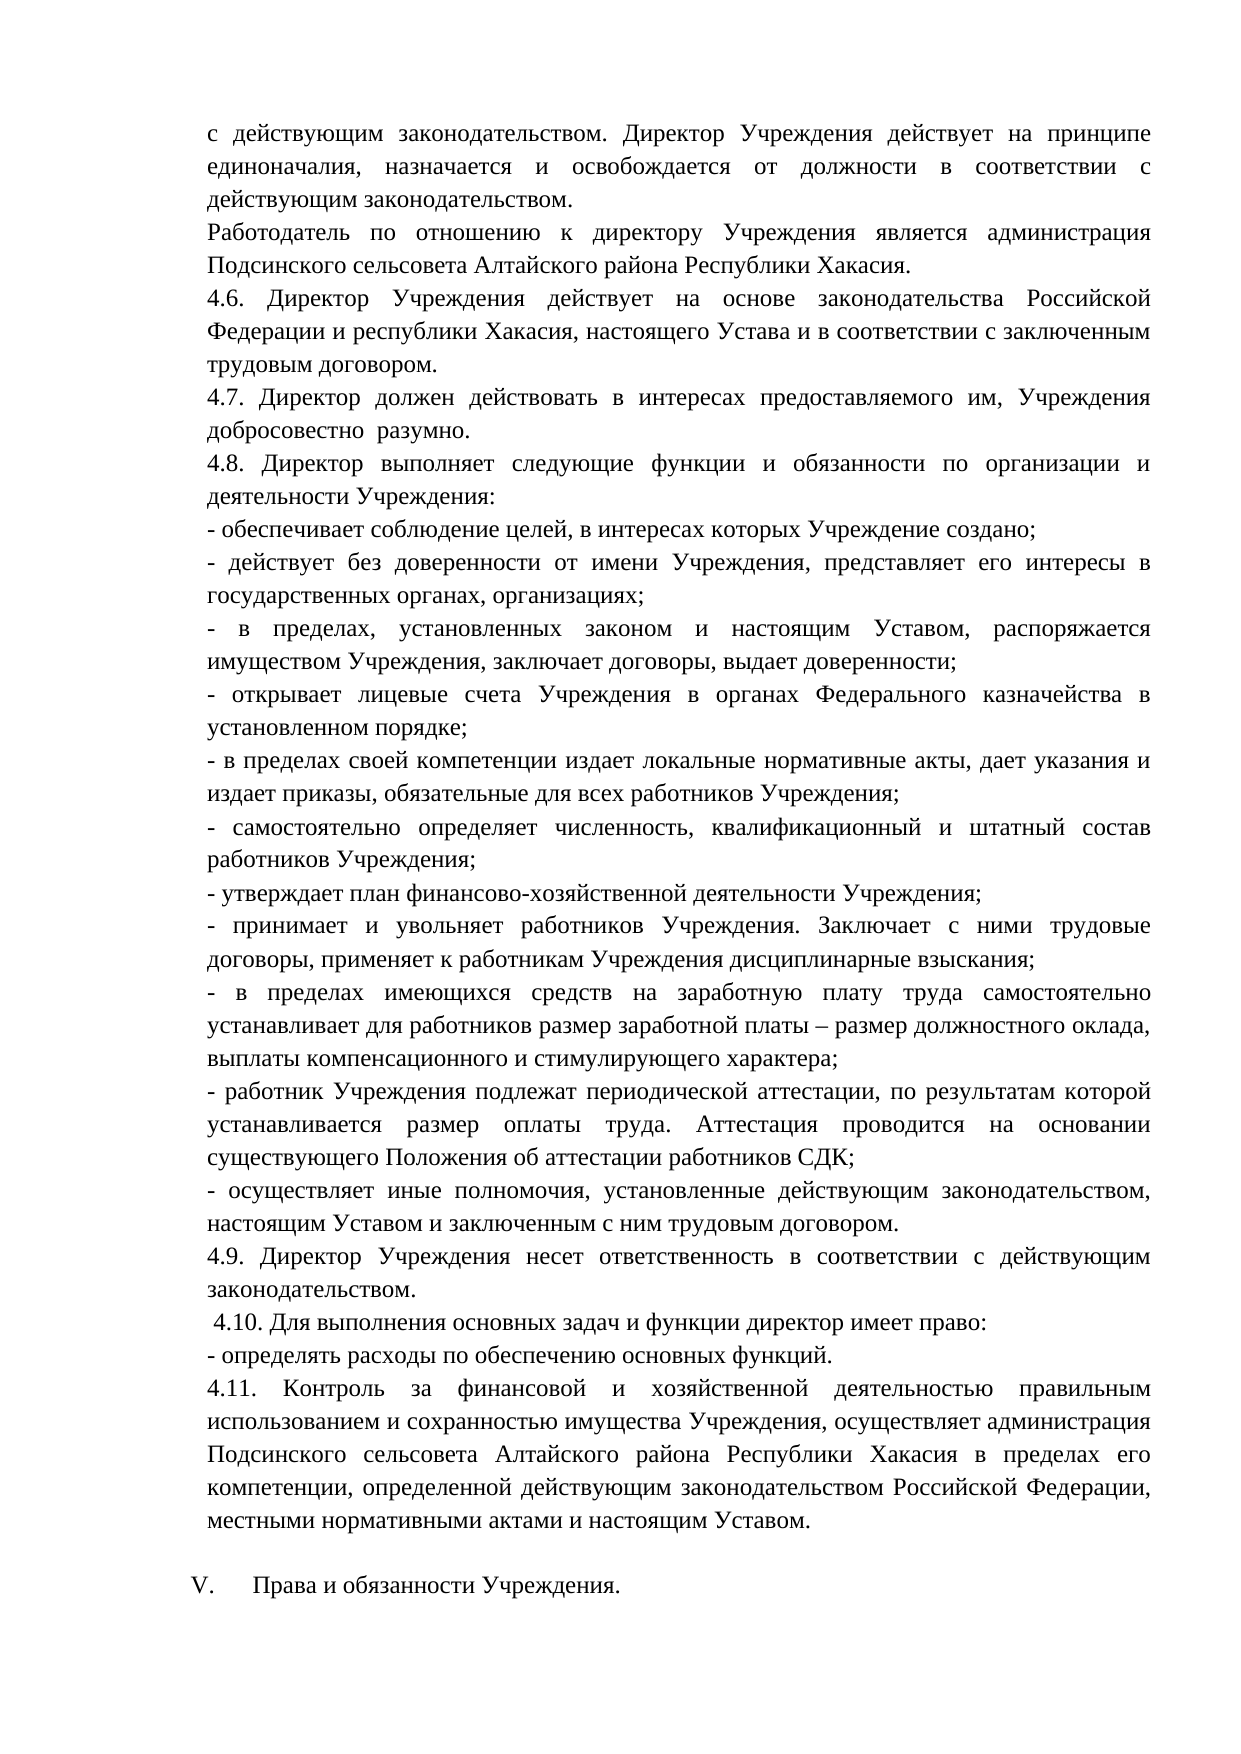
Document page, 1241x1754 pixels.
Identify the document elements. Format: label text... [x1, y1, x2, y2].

text - в пределах своей компетенции издает локальные нормативные акты, дает указания и издает приказы, обязательные для всех работников Учреждения; [207, 746, 1152, 807]
list Права и обязанности Учреждения. [215, 1570, 1152, 1599]
text - осуществляет иные полномочия, установленные действующим законодательством, настоящим Уставом и заключенным с ним трудовым договором. [207, 1175, 1152, 1237]
text - принимает и увольняет работников Учреждения. Заключает с ними трудовые договоры, применяет к работникам Учреждения дисциплинарные взыскания; [207, 911, 1152, 972]
text - обеспечивает соблюдение целей, в интересах которых Учреждение создано; [207, 514, 1152, 543]
text Работодатель по отношению к директору Учреждения является администрация Подсинского сельсовета Алтайского района Республики Хакасия. [207, 217, 1152, 279]
text - самостоятельно определяет численность, квалификационный и штатный состав работников Учреждения; [207, 812, 1152, 873]
text 4.10. Для выполнения основных задач и функции директор имеет право: [207, 1307, 1152, 1336]
text 4.11. Контроль за финансовой и хозяйственной деятельностью правильным использованием и сохранностью имущества Учреждения, осуществляет администрация Подсинского сельсовета Алтайского района Республики Хакасия в пределах его компетенции, определенной действующим законодательством Российской Федерации, местными нормативными актами и настоящим Уставом. [207, 1373, 1152, 1534]
text 4.8. Директор выполняет следующие функции и обязанности по организации и деятельности Учреждения: [207, 448, 1152, 510]
text 4.7. Директор должен действовать в интересах предоставляемого им, Учреждения добросовестно разумно. [207, 382, 1152, 444]
text 4.9. Директор Учреждения несет ответственность в соответствии с действующим законодательством. [207, 1241, 1152, 1303]
text - определять расходы по обеспечению основных функций. [207, 1340, 1152, 1369]
text - в пределах имеющихся средств на заработную плату труда самостоятельно устанавливает для работников размер заработной платы – размер должностного оклада, выплаты компенсационного и стимулирующего характера; [207, 977, 1152, 1071]
text - работник Учреждения подлежат периодической аттестации, по результатам которой устанавливается размер оплаты труда. Аттестация проводится на основании существующего Положения об аттестации работников СДК; [207, 1076, 1152, 1171]
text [207, 118, 1152, 213]
text - в пределах, установленных законом и настоящим Уставом, распоряжается имуществом Учреждения, заключает договоры, выдает доверенности; [207, 613, 1152, 675]
text - действует без доверенности от имени Учреждения, представляет его интересы в государственных органах, организациях; [207, 547, 1152, 609]
text - утверждает план финансово-хозяйственной деятельности Учреждения; [207, 878, 1152, 906]
text 4.6. Директор Учреждения действует на основе законодательства Российской Федерации и республики Хакасия, настоящего Устава и в соответствии с заключенным трудовым договором. [207, 283, 1152, 378]
text - открывает лицевые счета Учреждения в органах Федерального казначейства в установленном порядке; [207, 679, 1152, 741]
